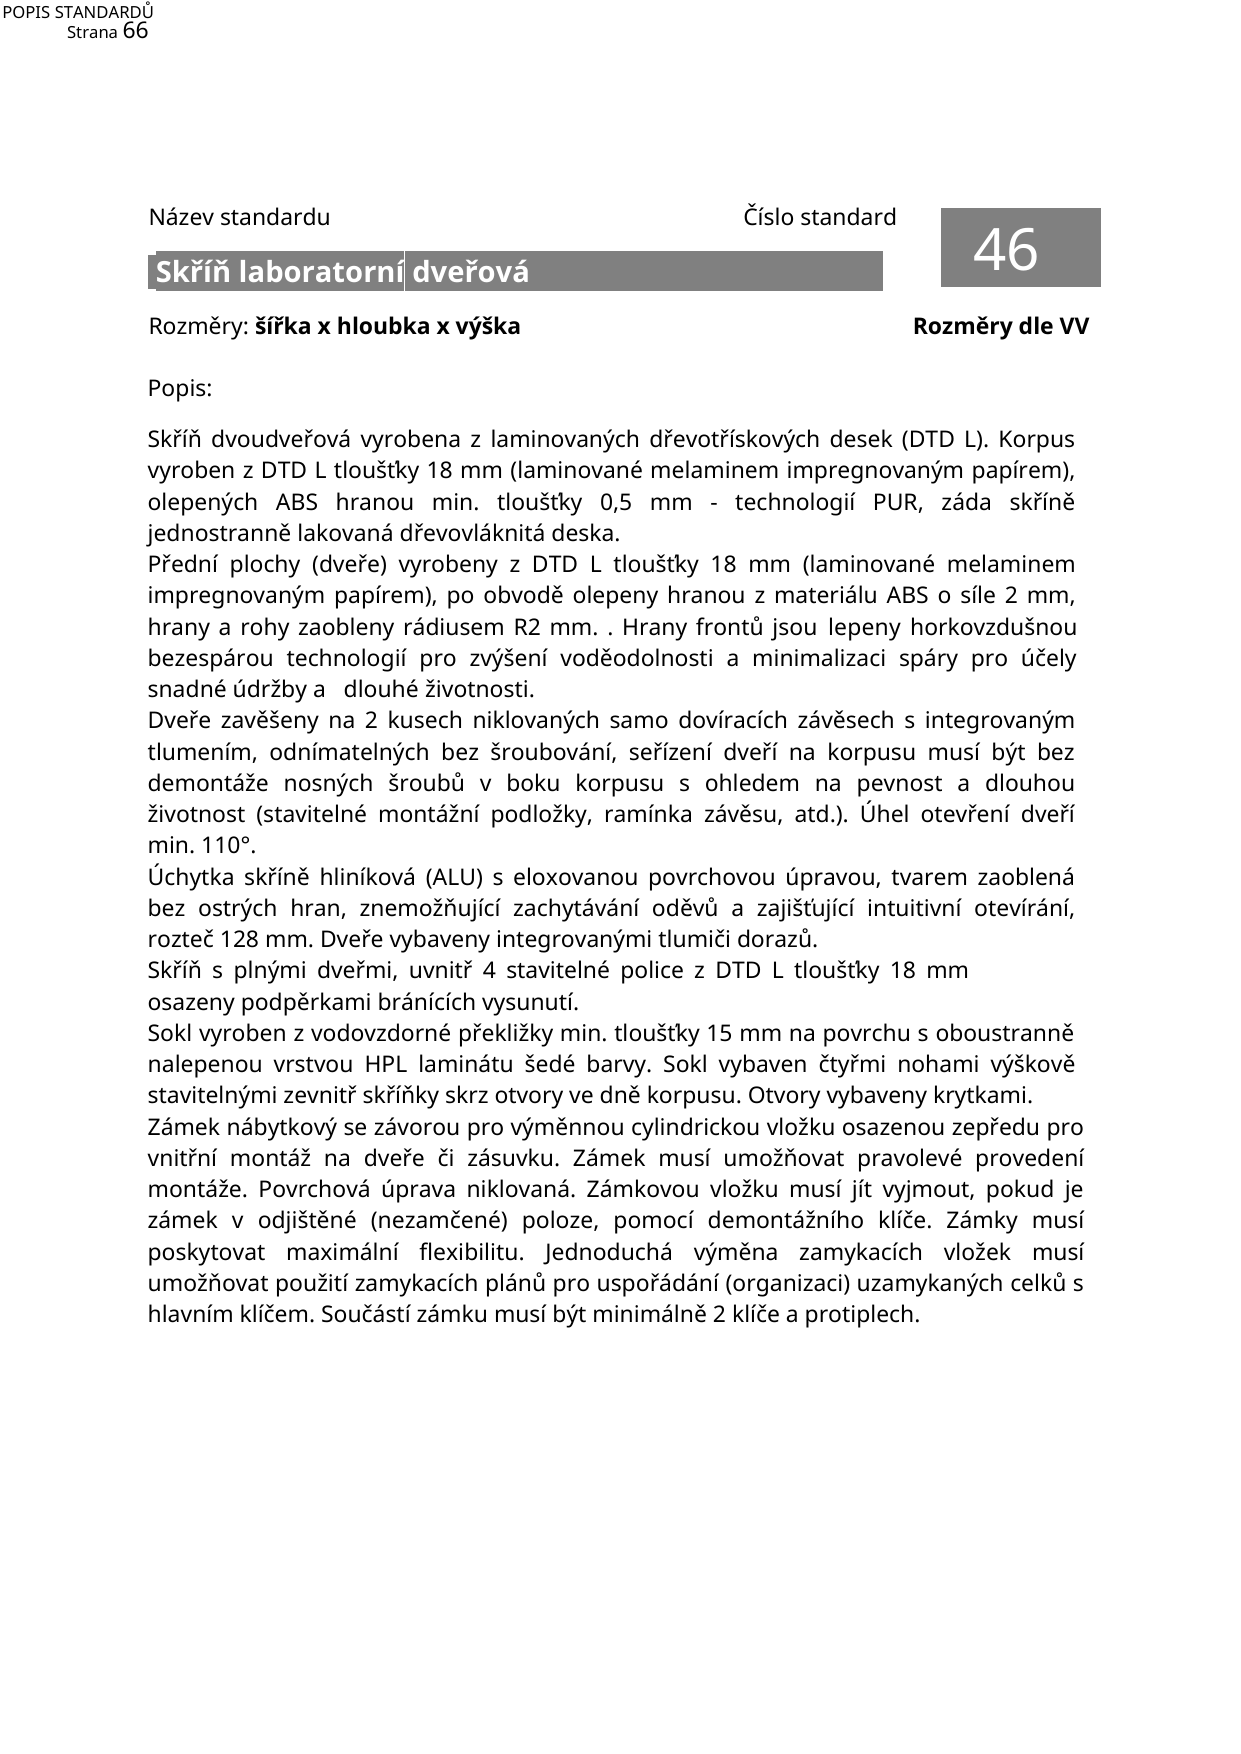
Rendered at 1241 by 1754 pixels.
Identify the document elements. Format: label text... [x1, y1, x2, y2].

table_cell Skříň laboratorní dveřová [128, 240, 899, 302]
text Úchytka skříně hliníková (ALU) s eloxovanou povrchovou úpravou, tvarem zaoblená bez ostrých hran, znemožňující zachytávání oděvů a zajišťující intuitivní otevírání, rozteč 128 mm. Dveře vybaveny integrovanými tlumiči dorazů. [147, 861, 1076, 954]
text Přední plochy (dveře) vyrobeny z DTD L tloušťky 18 mm (laminované melaminem impregnovaným papírem), po obvodě olepeny hranou z materiálu ABS o síle 2 mm, hrany a rohy zaobleny rádiusem R2 mm. . Hrany frontů jsou lepeny horkovzdušnou bezespárou technologií pro zvýšení voděodolnosti a minimalizaci spáry pro účely snadné údržby a dlouhé životnosti. [147, 548, 1077, 704]
text Popis: [147, 372, 1134, 403]
table_cell Rozměry: šířka x hloubka x výška [128, 302, 899, 342]
table_header Název standardu Číslo standard [128, 201, 899, 240]
table_header 46 [899, 201, 1115, 302]
subtitle Zámek nábytkový se závorou pro výměnnou cylindrickou vložku osazenou zepředu pro vnitřní montáž na dveře či zásuvku. Zámek musí umožňovat pravolevé provedení montáže. Povrchová úprava niklovaná. Zámkovou vložku musí jít vyjmout, pokud je zámek v odjištěné (nezamčené) poloze, pomocí demontážního klíče. Zámky musí poskytovat maximální flexibilitu. Jednoduchá výměna zamykacích vložek musí umožňovat použití zamykacích plánů pro uspořádání (organizaci) uzamykaných celků s hlavním klíčem. Součástí zámku musí být minimálně 2 klíče a protiplech. [147, 1111, 1085, 1329]
text Skříň dvoudveřová vyrobena z laminovaných dřevotřískových desek (DTD L). Korpus vyroben z DTD L tloušťky 18 mm (laminované melaminem impregnovaným papírem), olepených ABS hranou min. tloušťky 0,5 mm - technologií PUR, záda skříně jednostranně lakovaná dřevovláknitá deska. [147, 423, 1076, 548]
text Skříň s plnými dveřmi, uvnitř 4 stavitelné police z DTD L tloušťky 18 mm osazeny podpěrkami bránících vysunutí. [147, 954, 970, 1017]
text Dveře zavěšeny na 2 kusech niklovaných samo dovíracích závěsech s integrovaným tlumením, odnímatelných bez šroubování, seřízení dveří na korpusu musí být bez demontáže nosných šroubů v boku korpusu s ohledem na pevnost a dlouhou životnost (stavitelné montážní podložky, ramínka závěsu, atd.). Úhel otevření dveří min. 110°. [147, 704, 1076, 861]
table_cell Rozměry dle VV [899, 302, 1115, 342]
text Sokl vyroben z vodovzdorné překližky min. tloušťky 15 mm na povrchu s oboustranně nalepenou vrstvou HPL laminátu šedé barvy. Sokl vybaven čtyřmi nohami výškově stavitelnými zevnitř skříňky skrz otvory ve dně korpusu. Otvory vybaveny krytkami. [147, 1017, 1076, 1111]
